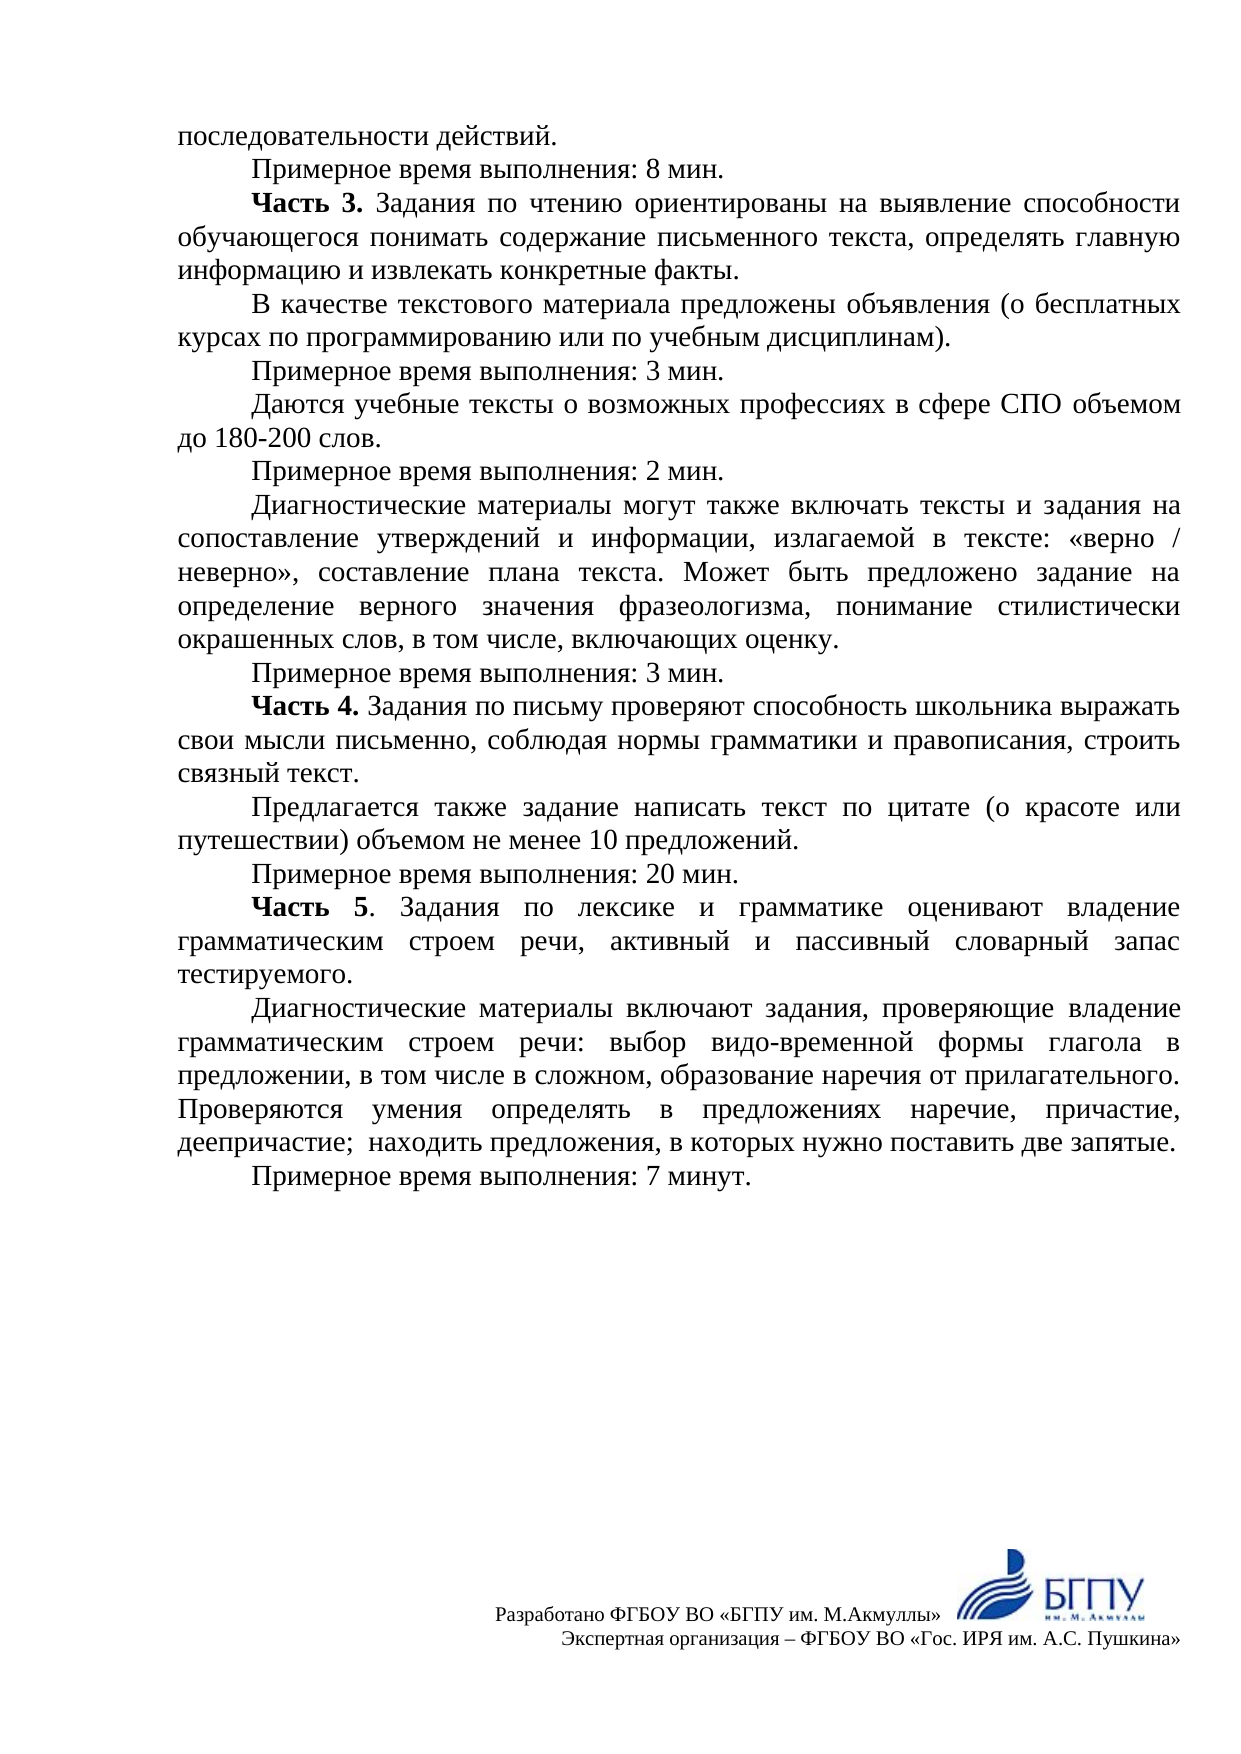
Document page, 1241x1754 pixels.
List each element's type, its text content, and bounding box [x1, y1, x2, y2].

text Примерное время выполнения: 7 минут. [177, 1158, 1181, 1191]
text Примерное время выполнения: 20 мин. [177, 856, 1181, 889]
text Диагностические материалы включают задания, проверяющие владение грамматическим строем речи: выбор видо-временной формы глагола в предложении, в том числе в сложном, образование наречия от прилагательного. Проверяются умения определять в предложениях наречие, причастие, деепричастие; находить предложения, в которых нужно поставить две запятые. [177, 990, 1181, 1158]
picture [957, 1549, 1145, 1621]
text Примерное время выполнения: 3 мин. [177, 353, 1181, 386]
text Часть 4. Задания по письму проверяют способность школьника выражать свои мысли письменно, соблюдая нормы грамматики и правописания, строить связный текст. [177, 688, 1181, 789]
text Примерное время выполнения: 2 мин. [177, 453, 1181, 487]
text Часть 3. Задания по чтению ориентированы на выявление способности обучающегося понимать содержание письменного текста, определять главную информацию и извлекать конкретные факты. [177, 185, 1181, 286]
text Даются учебные тексты о возможных профессиях в сфере СПО объемом до 180-200 слов. [177, 386, 1181, 453]
text В качестве текстового материала предложены объявления (о бесплатных курсах по программированию или по учебным дисциплинам). [177, 286, 1181, 353]
text Примерное время выполнения: 3 мин. [177, 655, 1181, 688]
text Предлагается также задание написать текст по цитате (о красоте или путешествии) объемом не менее 10 предложений. [177, 789, 1181, 856]
text Диагностические материалы могут также включать тексты и задания на сопоставление утверждений и информации, излагаемой в тексте: «верно / неверно», составление плана текста. Может быть предложено задание на определение верного значения фразеологизма, понимание стилистически окрашенных слов, в том числе, включающих оценку. [177, 487, 1181, 655]
text Часть 5. Задания по лексике и грамматике оценивают владение грамматическим строем речи, активный и пассивный словарный запас тестируемого. [177, 889, 1181, 990]
text Примерное время выполнения: 8 мин. [177, 152, 1181, 185]
